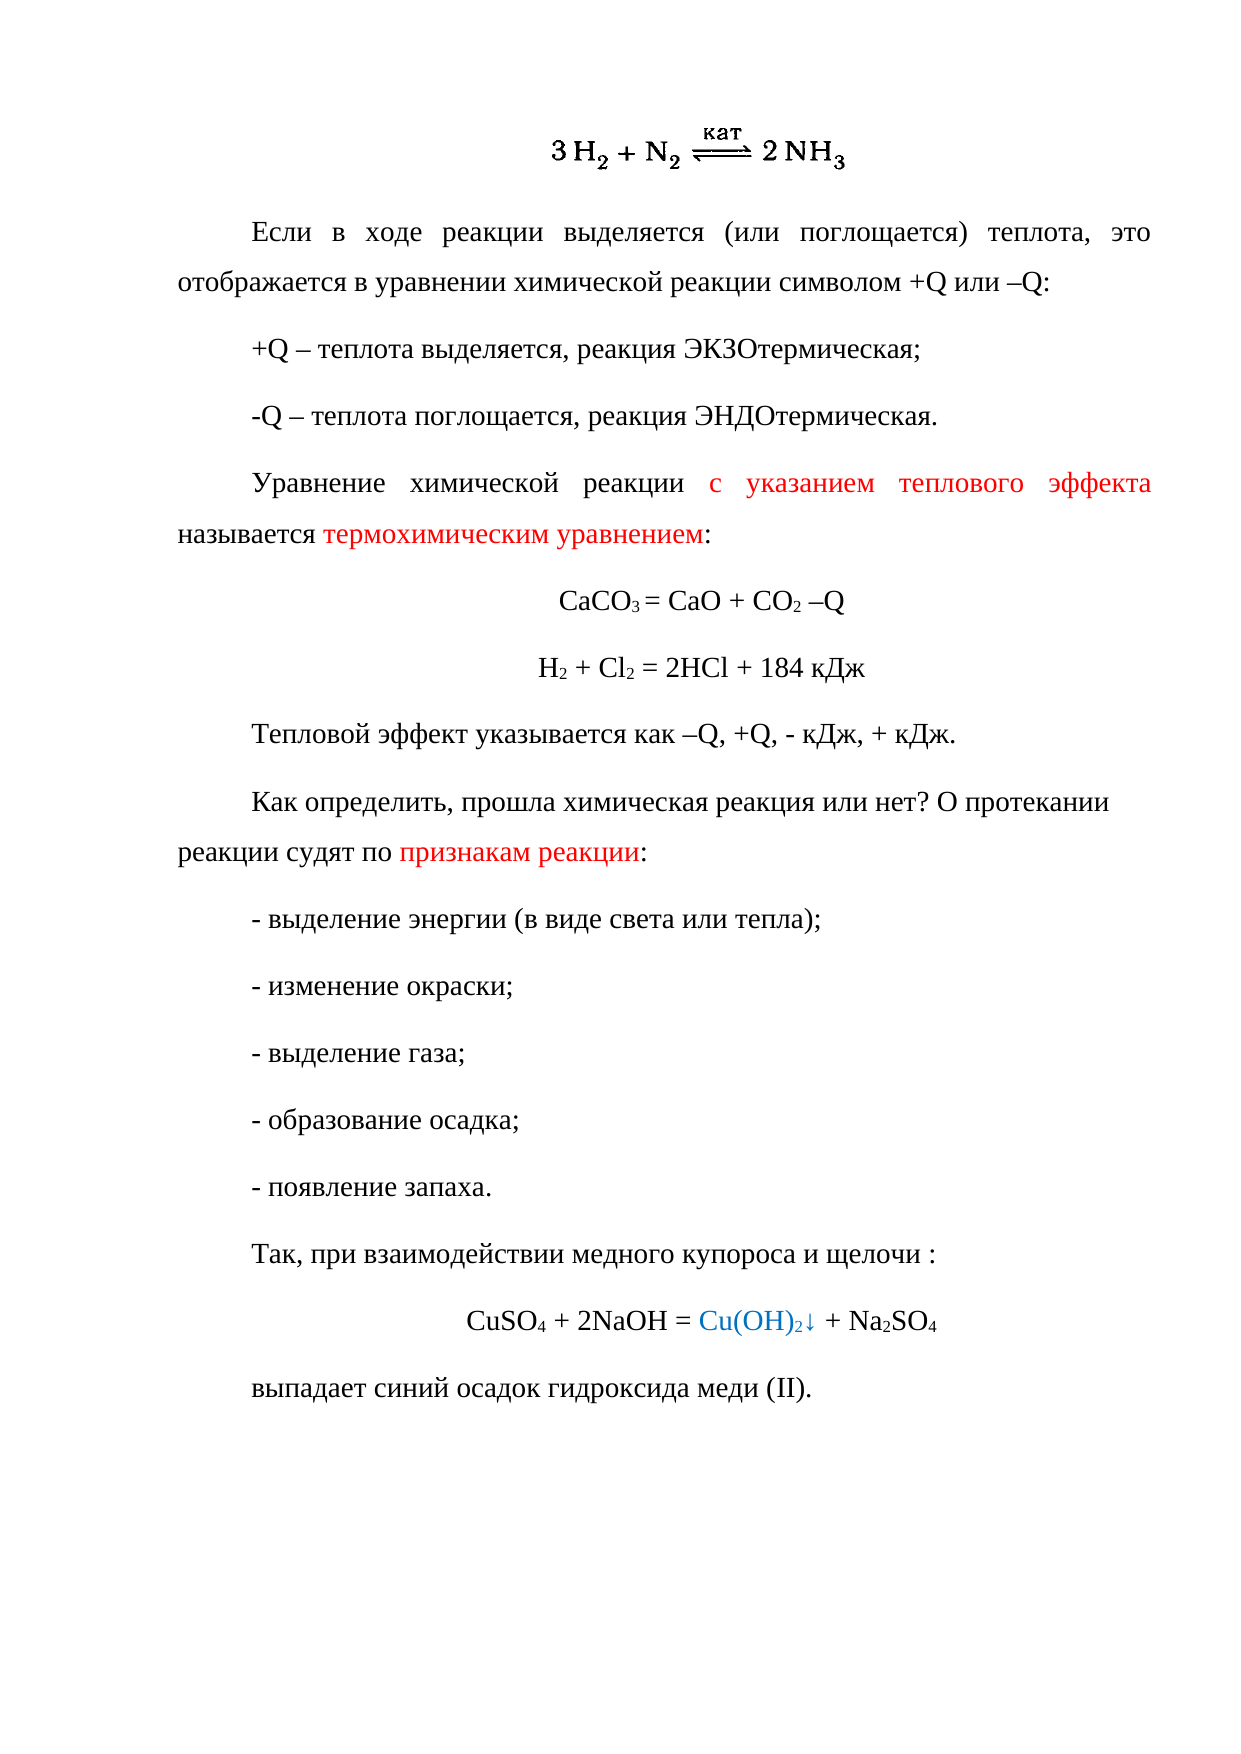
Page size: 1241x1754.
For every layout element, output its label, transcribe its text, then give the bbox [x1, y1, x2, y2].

text выпадает синий осадок гидроксида меди (II). [177, 1370, 1152, 1403]
text Если в ходе реакции выделяется (или поглощается) теплота, это отображается в уравнении химической реакции символом +Q или –Q: [177, 214, 1152, 298]
text - появление запаха. [177, 1169, 1152, 1202]
text - изменение окраски; [177, 968, 1152, 1001]
text +Q – теплота выделяется, реакция ЭКЗОтермическая; [177, 331, 1152, 365]
text CuSO4 + 2NaOH = Cu(OH)2↓ + Na2SO4 [177, 1303, 1152, 1336]
text Как определить, прошла химическая реакция или нет? О протекании реакции судят по признакам реакции: [177, 784, 1152, 867]
text - выделение энергии (в виде света или тепла); [177, 901, 1152, 934]
text Так, при взаимодействии медного купороса и щелочи : [177, 1236, 1152, 1269]
text Уравнение химической реакции с указанием теплового эффекта называется термохимическим уравнением: [177, 465, 1152, 549]
text CaCO3 = CaO + CO2 –Q [177, 583, 1152, 616]
picture [525, 118, 877, 184]
text - образование осадка; [177, 1102, 1152, 1135]
text - выделение газа; [177, 1035, 1152, 1068]
text -Q – теплота поглощается, реакция ЭНДОтермическая. [177, 398, 1152, 432]
text H2 + Cl2 = 2HCl + 184 кДж [177, 650, 1152, 683]
text Тепловой эффект указывается как –Q, +Q, - кДж, + кДж. [177, 717, 1152, 750]
